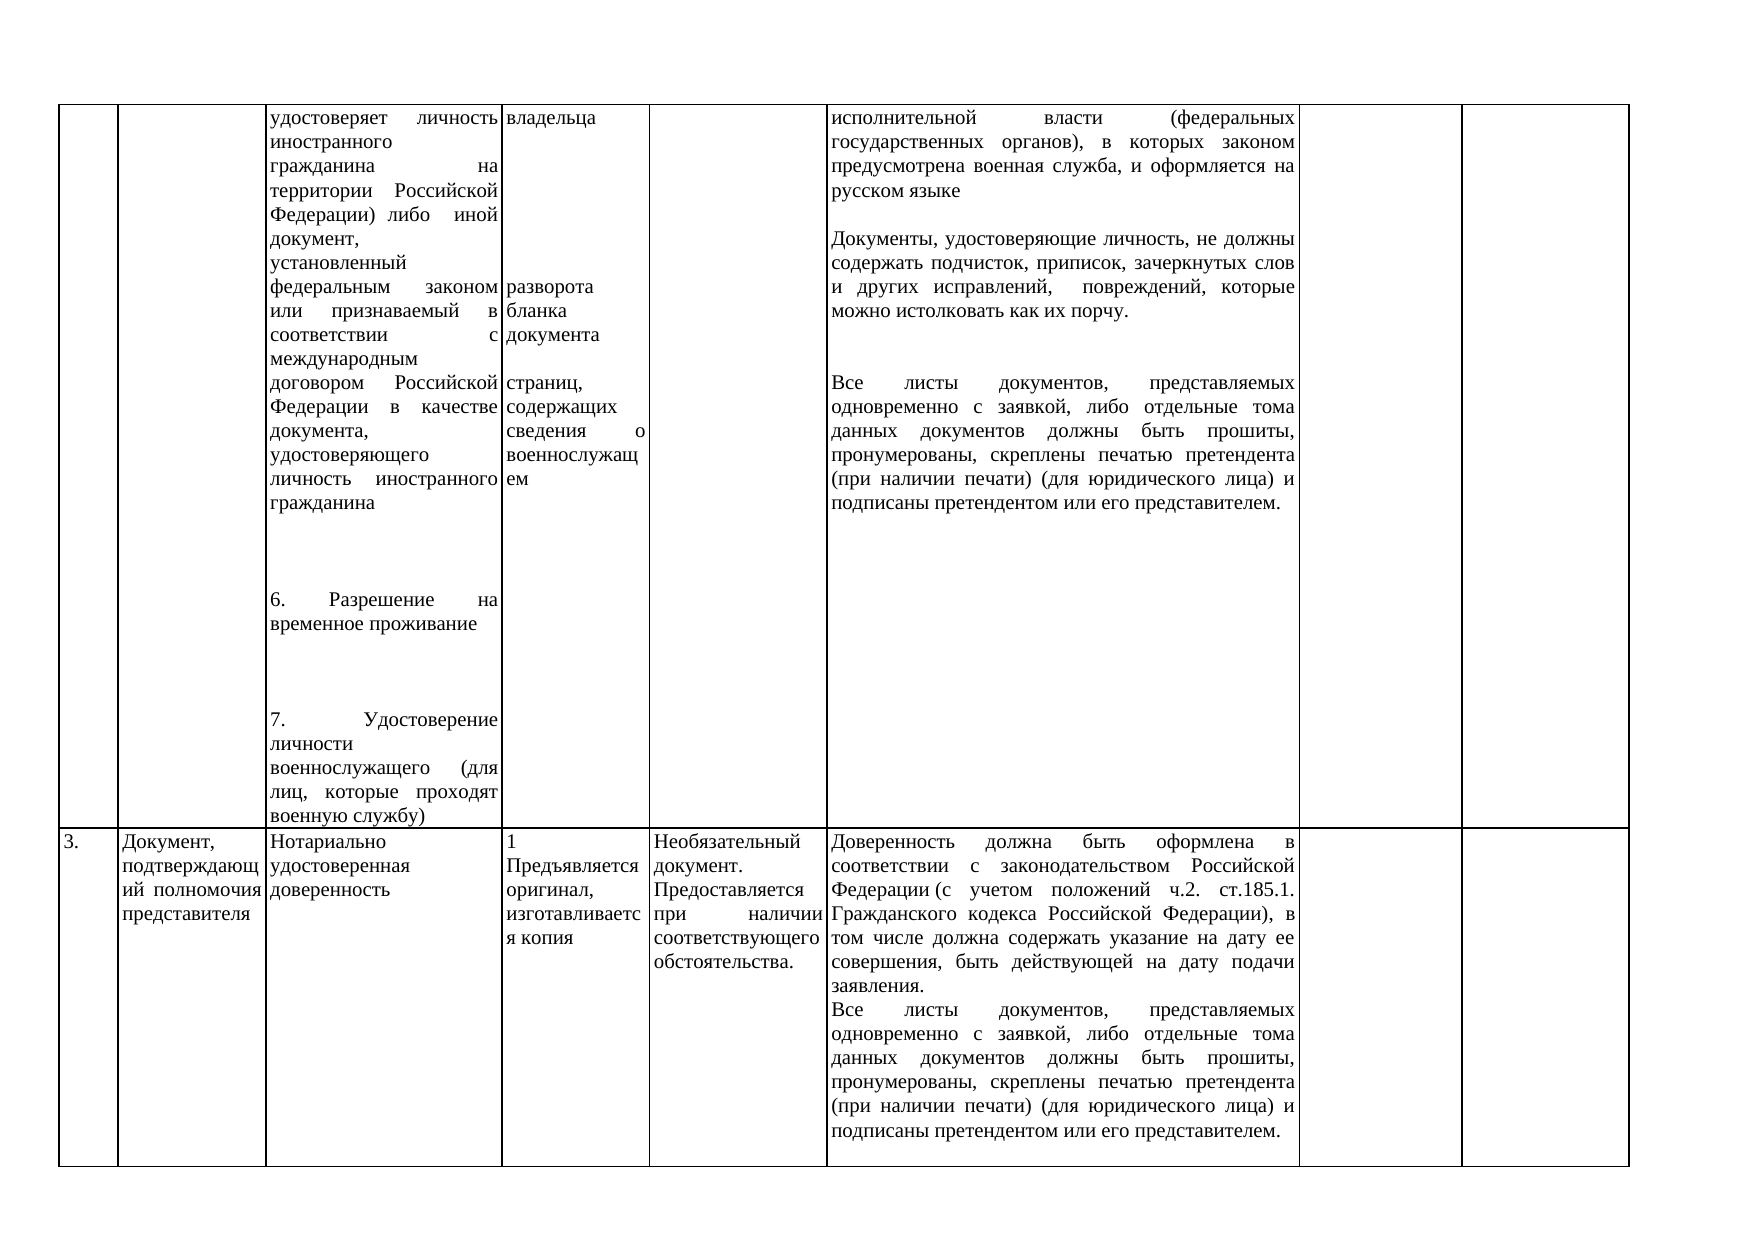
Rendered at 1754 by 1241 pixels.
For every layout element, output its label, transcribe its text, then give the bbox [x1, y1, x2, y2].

table_cell Нотариально удостоверенная доверенность [267, 829, 501, 1166]
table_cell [119, 105, 265, 827]
table_cell [1463, 105, 1628, 827]
table_cell [1300, 105, 1461, 827]
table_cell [503, 105, 649, 827]
table_cell 2. [60, 105, 117, 827]
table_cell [650, 105, 826, 827]
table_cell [828, 105, 1299, 827]
table_cell Доверенность должна быть оформлена в соответствии с законодательством Российской Федерации (с учетом положений ч.2. ст.185.1. Гражданского кодекса Российской Федерации), в том числе должна содержать указание на дату ее совершения, быть действующей на дату подачи заявления. Все листы документов, представляемых одновременно с заявкой, либо отдельные тома данных документов должны быть прошиты, пронумерованы, скреплены печатью претендента (при наличии печати) (для юридического лица) и подписаны претендентом или его представителем. [828, 829, 1299, 1166]
table_cell Необязательный документ. Предоставляется при наличии соответствующего обстоятельства. [650, 829, 826, 1166]
table_cell Документ, подтверждающий полномочия представителя [119, 829, 265, 1166]
table_cell [1300, 829, 1461, 1166]
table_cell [267, 105, 501, 827]
table_cell [1463, 829, 1628, 1166]
table_cell 3. [60, 829, 117, 1166]
table_cell 1 Предъявляется оригинал, изготавливается копия [503, 829, 649, 1166]
